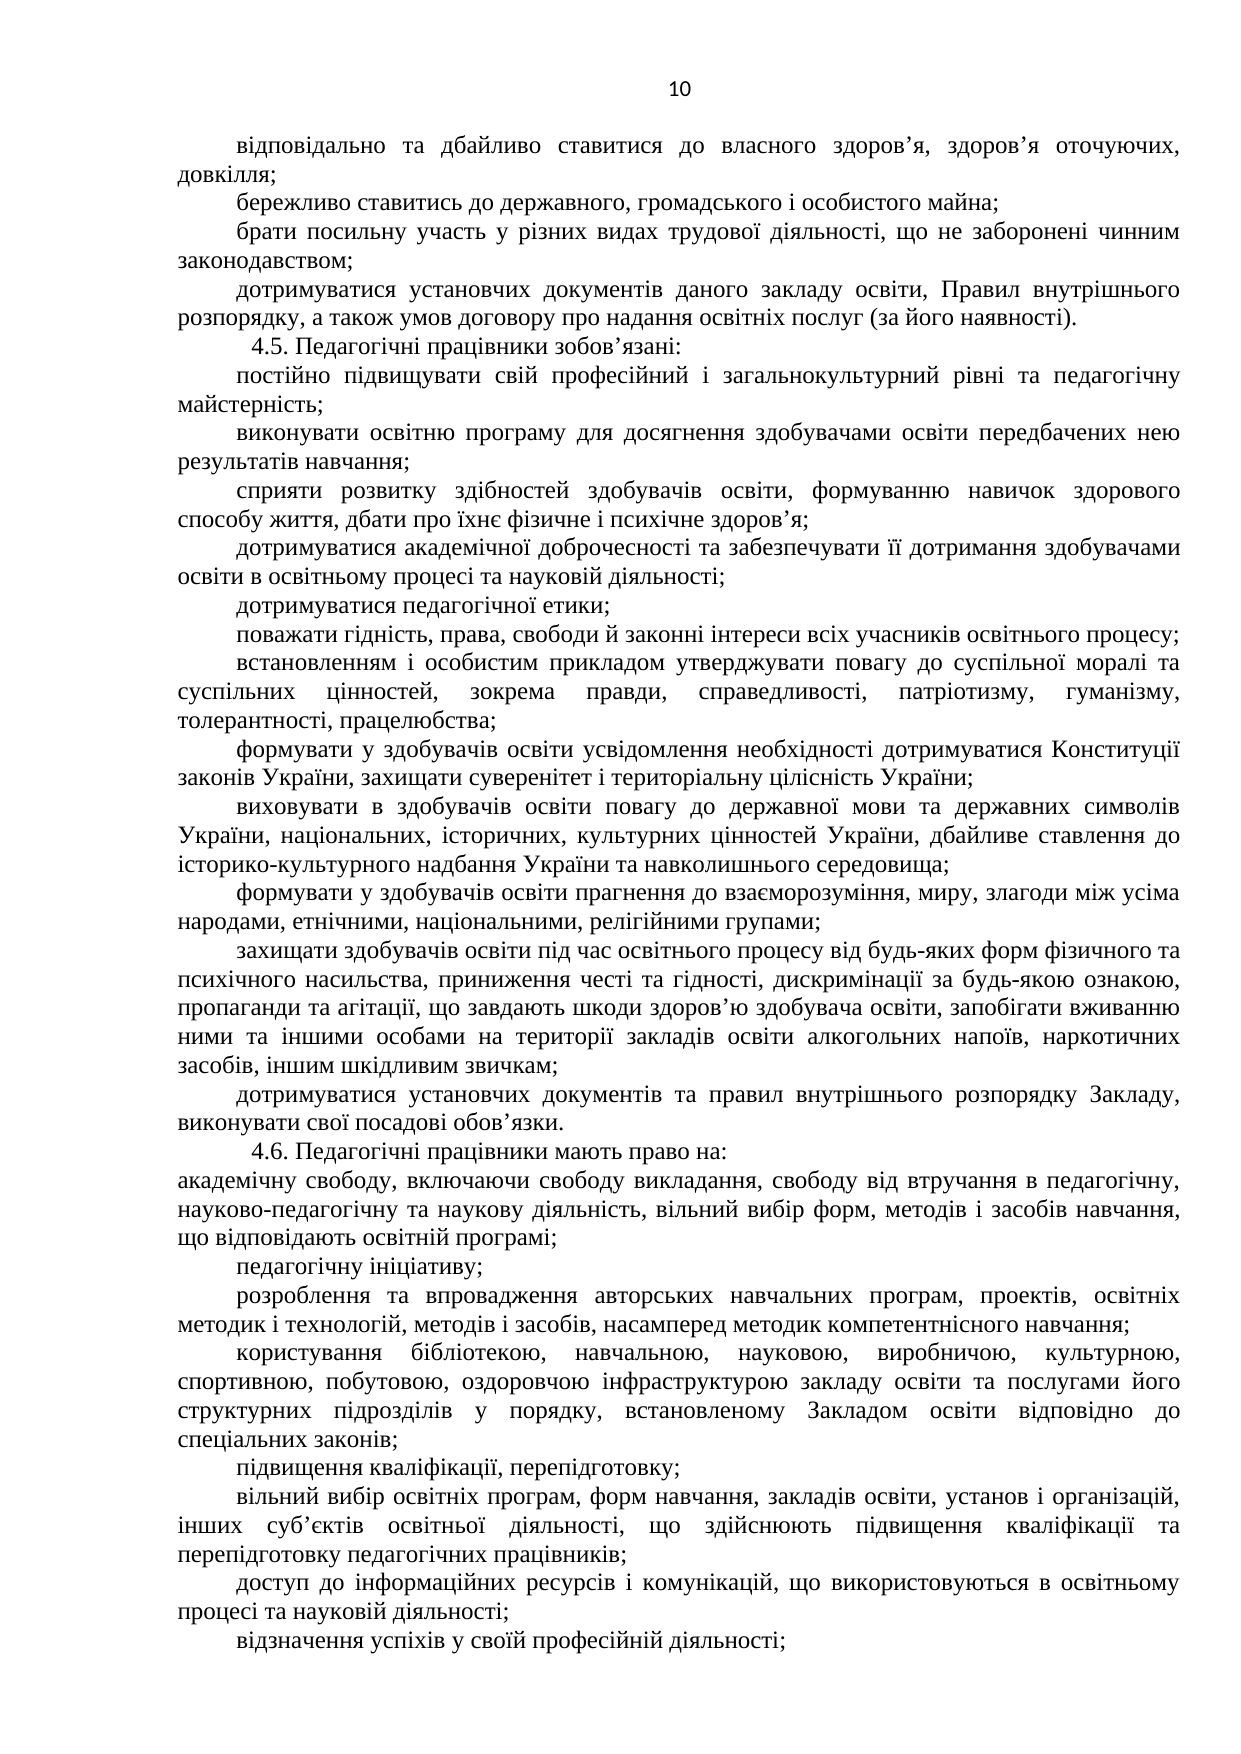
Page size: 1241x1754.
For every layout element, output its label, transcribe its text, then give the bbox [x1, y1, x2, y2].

text дотримуватися установчих документів даного закладу освіти, Правил внутрішнього розпорядку, а також умов договору про надання освітніх послуг (за його наявності). [177, 274, 1181, 331]
text користування бібліотекою, навчальною, науковою, виробничою, культурною, спортивною, побутовою, оздоровчою інфраструктурою закладу освіти та послугами його структурних підрозділів у порядку, встановленому Закладом освіти відповідно до спеціальних законів; [177, 1337, 1181, 1452]
text дотримуватися педагогічної етики; [177, 590, 1181, 619]
text академічну свободу, включаючи свободу викладання, свободу від втручання в педагогічну, науково-педагогічну та наукову діяльність, вільний вибір форм, методів і засобів навчання, що відповідають освітній програмі; [177, 1165, 1181, 1251]
text формувати у здобувачів освіти усвідомлення необхідності дотримуватися Конституції законів України, захищати суверенітет і територіальну цілісність України; [177, 734, 1181, 791]
text виховувати в здобувачів освіти повагу до державної мови та державних символів України, національних, історичних, культурних цінностей України, дбайливе ставлення до історико-культурного надбання України та навколишнього середовища; [177, 791, 1181, 877]
text дотримуватися установчих документів та правил внутрішнього розпорядку Закладу, виконувати свої посадові обов’язки. [177, 1079, 1181, 1136]
text постійно підвищувати свій професійний і загальнокультурний рівні та педагогічну майстерність; [177, 360, 1181, 417]
text сприяти розвитку здібностей здобувачів освіти, формуванню навичок здорового способу життя, дбати про їхнє фізичне і психічне здоров’я; [177, 475, 1181, 532]
text відзначення успіхів у своїй професійній діяльності; [177, 1625, 1181, 1654]
text 4.6. Педагогічні працівники мають право на: [177, 1136, 1181, 1165]
text поважати гідність, права, свободи й законні інтереси всіх учасників освітнього процесу; [177, 619, 1181, 647]
text підвищення кваліфікації, перепідготовку; [177, 1452, 1181, 1481]
text дотримуватися академічної доброчесності та забезпечувати її дотримання здобувачами освіти в освітньому процесі та науковій діяльності; [177, 532, 1181, 590]
text захищати здобувачів освіти під час освітнього процесу від будь-яких форм фізичного та психічного насильства, приниження честі та гідності, дискримінації за будь-якою ознакою, пропаганди та агітації, що завдають шкоди здоров’ю здобувача освіти, запобігати вживанню ними та іншими особами на території закладів освіти алкогольних напоїв, наркотичних засобів, іншим шкідливим звичкам; [177, 935, 1181, 1079]
text бережливо ставитись до державного, громадського і особистого майна; [177, 187, 1181, 216]
text встановленням і особистим прикладом утверджувати повагу до суспільної моралі та суспільних цінностей, зокрема правди, справедливості, патріотизму, гуманізму, толерантності, працелюбства; [177, 647, 1181, 734]
text відповідально та дбайливо ставитися до власного здоров’я, здоров’я оточуючих, довкілля; [177, 130, 1181, 187]
text брати посильну участь у різних видах трудової діяльності, що не заборонені чинним законодавством; [177, 216, 1181, 274]
text розроблення та впровадження авторських навчальних програм, проектів, освітніх методик і технологій, методів і засобів, насамперед методик компетентнісного навчання; [177, 1280, 1181, 1337]
text виконувати освітню програму для досягнення здобувачами освіти передбачених нею результатів навчання; [177, 417, 1181, 475]
text доступ до інформаційних ресурсів і комунікацій, що використовуються в освітньому процесі та науковій діяльності; [177, 1567, 1181, 1625]
text педагогічну ініціативу; [177, 1251, 1181, 1280]
text 4.5. Педагогічні працівники зобов’язані: [177, 331, 1181, 360]
text формувати у здобувачів освіти прагнення до взаєморозуміння, миру, злагоди між усіма народами, етнічними, національними, релігійними групами; [177, 877, 1181, 935]
text вільний вибір освітніх програм, форм навчання, закладів освіти, установ і організацій, інших суб’єктів освітньої діяльності, що здійснюють підвищення кваліфікації та перепідготовку педагогічних працівників; [177, 1481, 1181, 1567]
